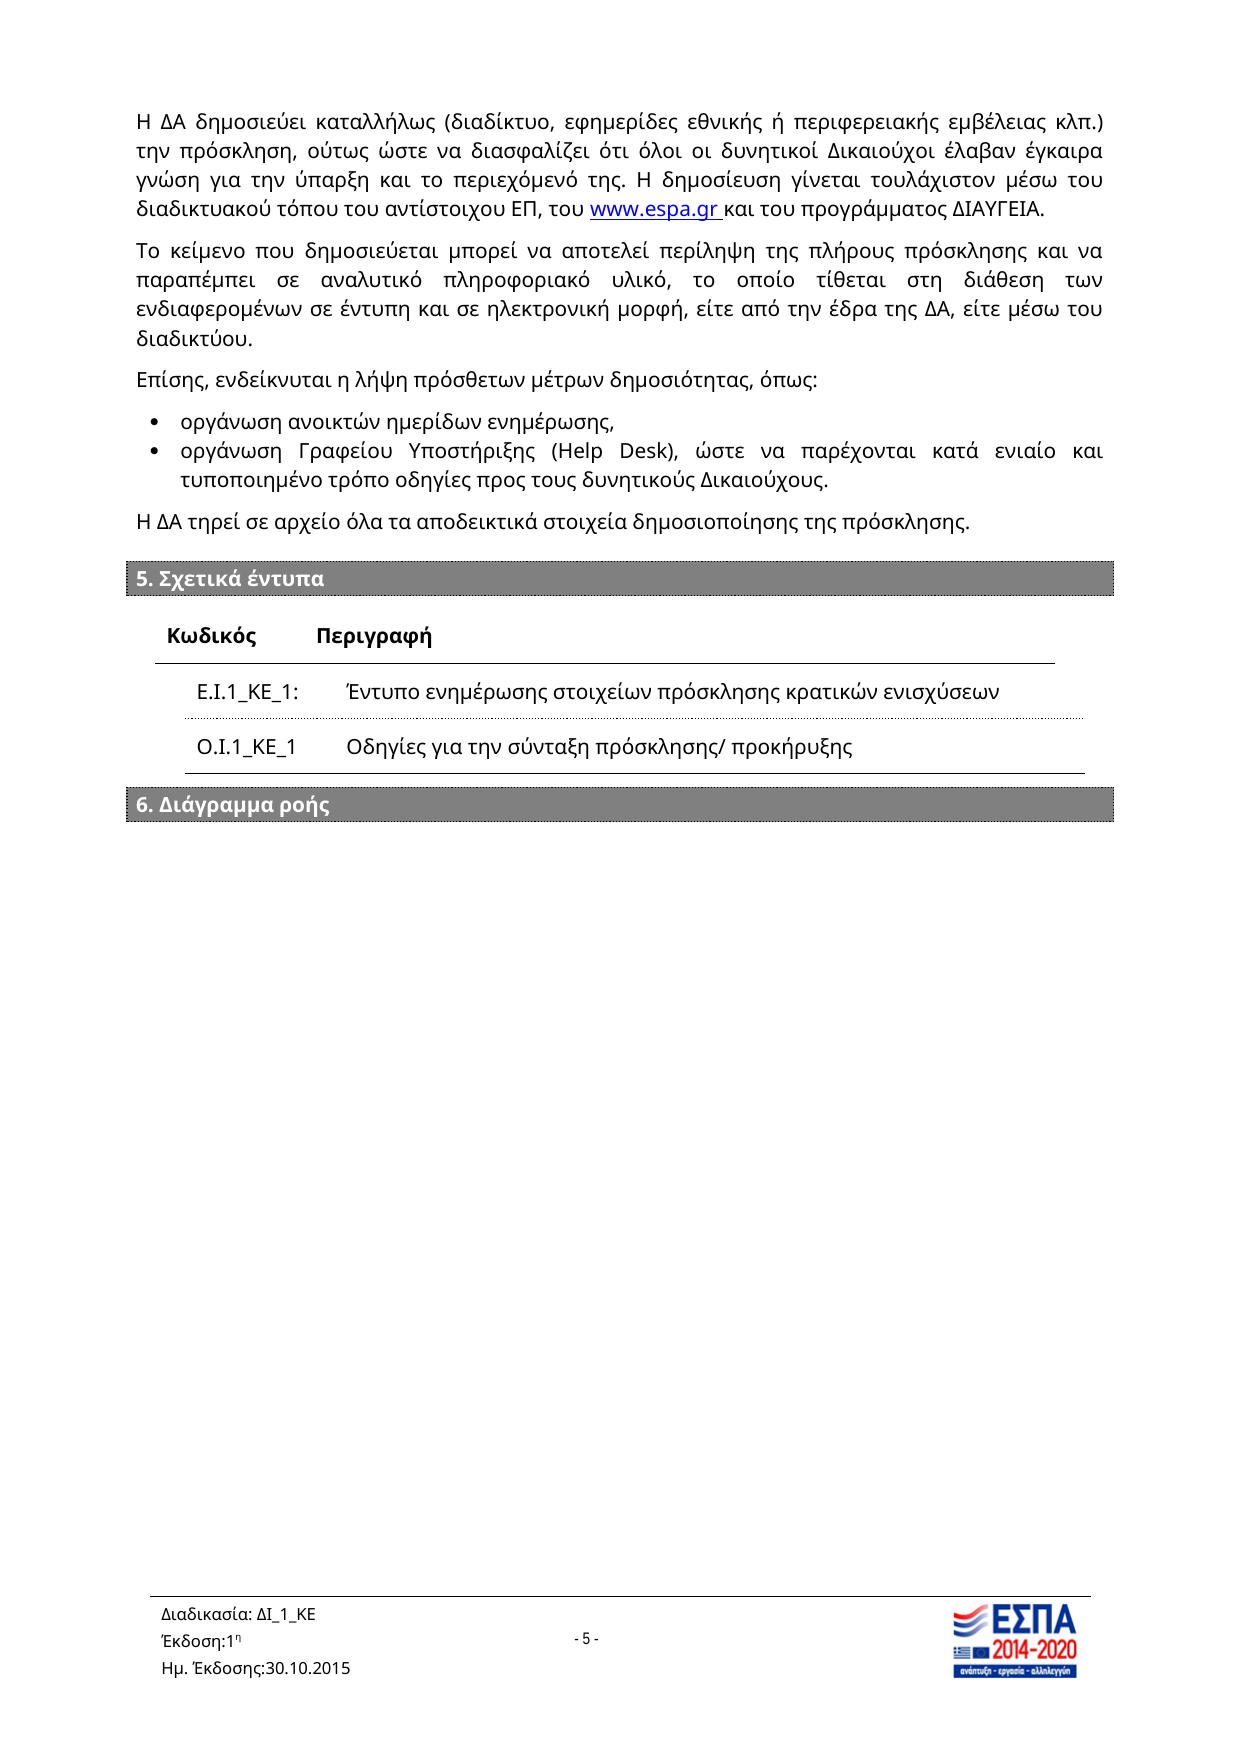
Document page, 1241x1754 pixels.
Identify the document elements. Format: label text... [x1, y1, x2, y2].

table_header Κωδικός [155, 609, 304, 663]
table_cell Οδηγίες για την σύνταξη πρόσκλησης/ προκήρυξης [335, 718, 1085, 773]
table_cell Έντυπο ενημέρωσης στοιχείων πρόσκλησης κρατικών ενισχύσεων [335, 663, 1085, 718]
list οργάνωση ανοικτών ημερίδων ενημέρωσης, [151, 406, 1104, 436]
table_header Περιγραφή [305, 609, 1054, 663]
text Επίσης, ενδείκνυται η λήψη πρόσθετων μέτρων δημοσιότητας, όπως: [136, 365, 1104, 394]
picture [950, 1602, 1080, 1680]
table_cell Ε.Ι.1_ΚΕ_1: [185, 664, 335, 718]
text 5. Σχετικά έντυπα [126, 561, 1114, 596]
list οργάνωση Γραφείου Υποστήριξης (Help Desk), ώστε να παρέχονται κατά ενιαίο και τυποποιημένο τρόπο οδηγίες προς τους δυνητικούς Δικαιούχους. [151, 436, 1104, 494]
text Η ΔΑ δημοσιεύει καταλλήλως (διαδίκτυο, εφημερίδες εθνικής ή περιφερειακής εμβέλειας κλπ.) την πρόσκληση, ούτως ώστε να διασφαλίζει ότι όλοι οι δυνητικοί Δικαιούχοι έλαβαν έγκαιρα γνώση για την ύπαρξη και το περιεχόμενό της. Η δημοσίευση γίνεται τουλάχιστον μέσω του διαδικτυακού τόπου του αντίστοιχου ΕΠ, του www.espa.gr και του προγράμματος ΔΙΑΥΓΕΙΑ. [136, 106, 1104, 223]
text 6. Διάγραμμα ροής [126, 787, 1114, 822]
text Το κείμενο που δημοσιεύεται μπορεί να αποτελεί περίληψη της πλήρους πρόσκλησης και να παραπέμπει σε αναλυτικό πληροφοριακό υλικό, το οποίο τίθεται στη διάθεση των ενδιαφερομένων σε έντυπη και σε ηλεκτρονική μορφή, είτε από την έδρα της ΔΑ, είτε μέσω του διαδικτύου. [136, 236, 1104, 352]
table_cell Ο.Ι.1_ΚΕ_1 [185, 718, 335, 773]
text Η ΔΑ τηρεί σε αρχείο όλα τα αποδεικτικά στοιχεία δημοσιοποίησης της πρόσκλησης. [136, 506, 1104, 536]
